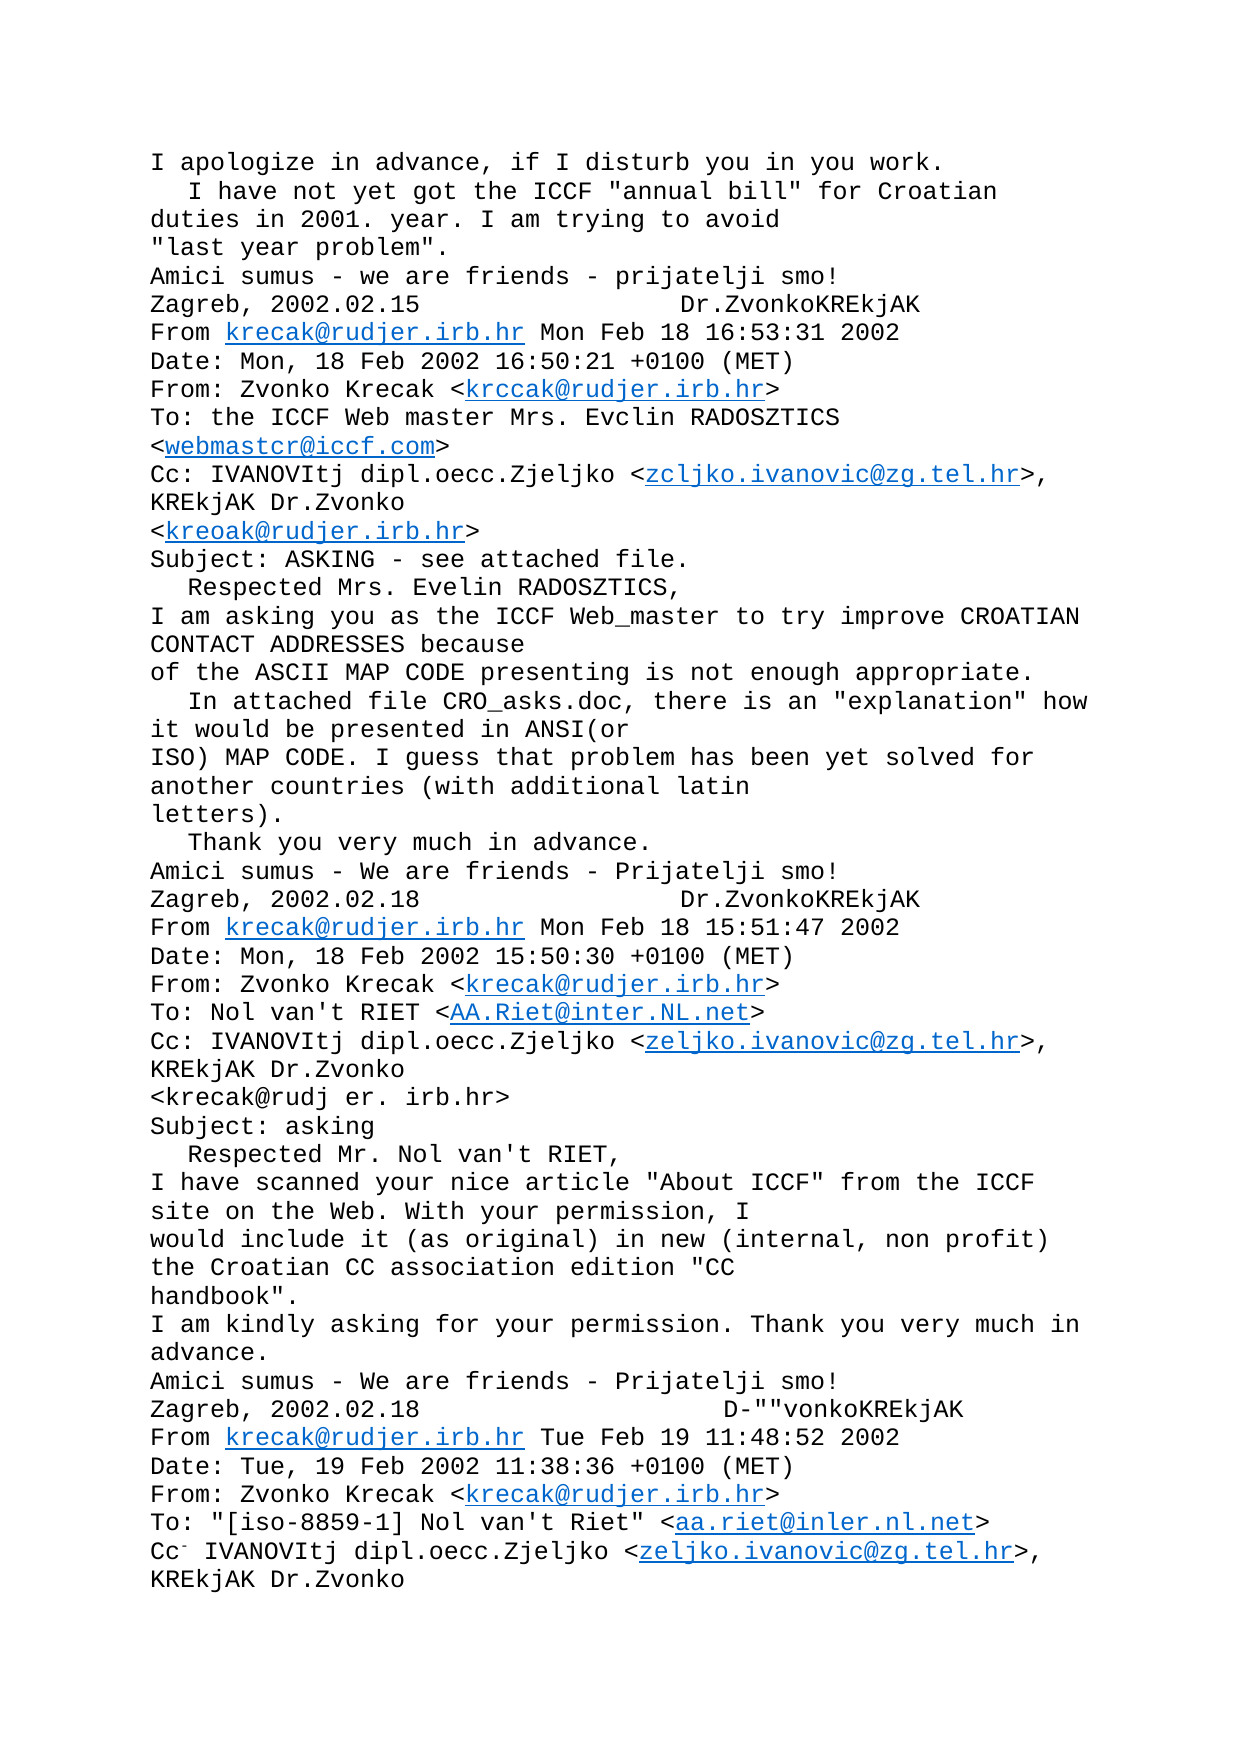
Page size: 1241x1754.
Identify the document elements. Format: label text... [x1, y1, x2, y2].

text Respected Mr. Nol van't RIET, [150, 1142, 1090, 1170]
text In attached file CRO_asks.doc, there is an "explanation" how it would be presented in ANSI(or ISO) MAP CODE. I guess that problem has been yet solved for another countries (with additional latin letters). [150, 688, 1090, 830]
text To: Nol van't RIET <AA.Riet@inter.NL.net> [150, 1000, 1090, 1028]
text Amici sumus - We are friends - Prijatelji smo! [150, 858, 1090, 887]
text Thank you very much in advance. [150, 830, 1090, 858]
text Subject: ASKING - see attached file. [150, 547, 1090, 575]
text Zagreb, 2002.02.15 Dr.Zvonko KREkjAK [150, 292, 1090, 320]
text I am asking you as the ICCF Web_master to try improve CROATIAN CONTACT ADDRESSES because of the ASCII MAP CODE presenting is not enough appropriate. [150, 603, 1090, 688]
text To: the ICCF Web master Mrs. Evclin RADOSZTICS <webmastcr@iccf.com> [150, 405, 1090, 462]
text To: "[iso-8859-1] Nol van't Riet" <aa.riet@inler.nl.net> [150, 1510, 1090, 1538]
text Respected Mrs. Evelin RADOSZTICS, [150, 575, 1090, 603]
text From: Zvonko Krecak <krecak@rudjer.irb.hr> [150, 1482, 1090, 1510]
text Cc: IVANOVItj dipl.oecc.Zjeljko <zcljko.ivanovic@zg.tel.hr>, KREkjAK Dr.Zvonko <kreoak@rudjer.irb.hr> [150, 462, 1090, 547]
text Amici sumus - We are friends - Prijatelji smo! [150, 1368, 1090, 1397]
text From: Zvonko Krecak <krecak@rudjer.irb.hr> [150, 972, 1090, 1000]
text From krecak@rudjer.irb.hr Mon Feb 18 15:51:47 2002 Date: Mon, 18 Feb 2002 15:50:30 +0100 (MET) [150, 915, 1090, 972]
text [150, 1538, 1090, 1595]
text From: Zvonko Krecak <krccak@rudjer.irb.hr> [150, 377, 1090, 405]
text I am kindly asking for your permission. Thank you very much in advance. [150, 1312, 1090, 1368]
text Amici sumus - we are friends - prijatelji smo! [150, 263, 1090, 292]
text From krecak@rudjer.irb.hr Tue Feb 19 11:48:52 2002 Date: Tue, 19 Feb 2002 11:38:36 +0100 (MET) [150, 1425, 1090, 1482]
text Subject: asking [150, 1113, 1090, 1142]
text I have not yet got the ICCF "annual bill" for Croatian duties in 2001. year. I am trying to avoid "last year problem". [150, 178, 1090, 263]
text From krecak@rudjer.irb.hr Mon Feb 18 16:53:31 2002 Date: Mon, 18 Feb 2002 16:50:21 +0100 (MET) [150, 320, 1090, 377]
text I have scanned your nice article "About ICCF" from the ICCF site on the Web. With your permission, I would include it (as original) in new (internal, non profit) the Croatian CC association edition "CC handbook". [150, 1170, 1090, 1312]
text I apologize in advance, if I disturb you in you work. [150, 150, 1090, 178]
text Zagreb, 2002.02.18 D- ""vonko KREkjAK [150, 1397, 1090, 1425]
text Zagreb, 2002.02.18 Dr.Zvonko KREkjAK [150, 887, 1090, 915]
text Cc: IVANOVItj dipl.oecc.Zjeljko <zeljko.ivanovic@zg.tel.hr>, KREkjAK Dr.Zvonko <krecak@rudj er. irb.hr> [150, 1028, 1090, 1113]
